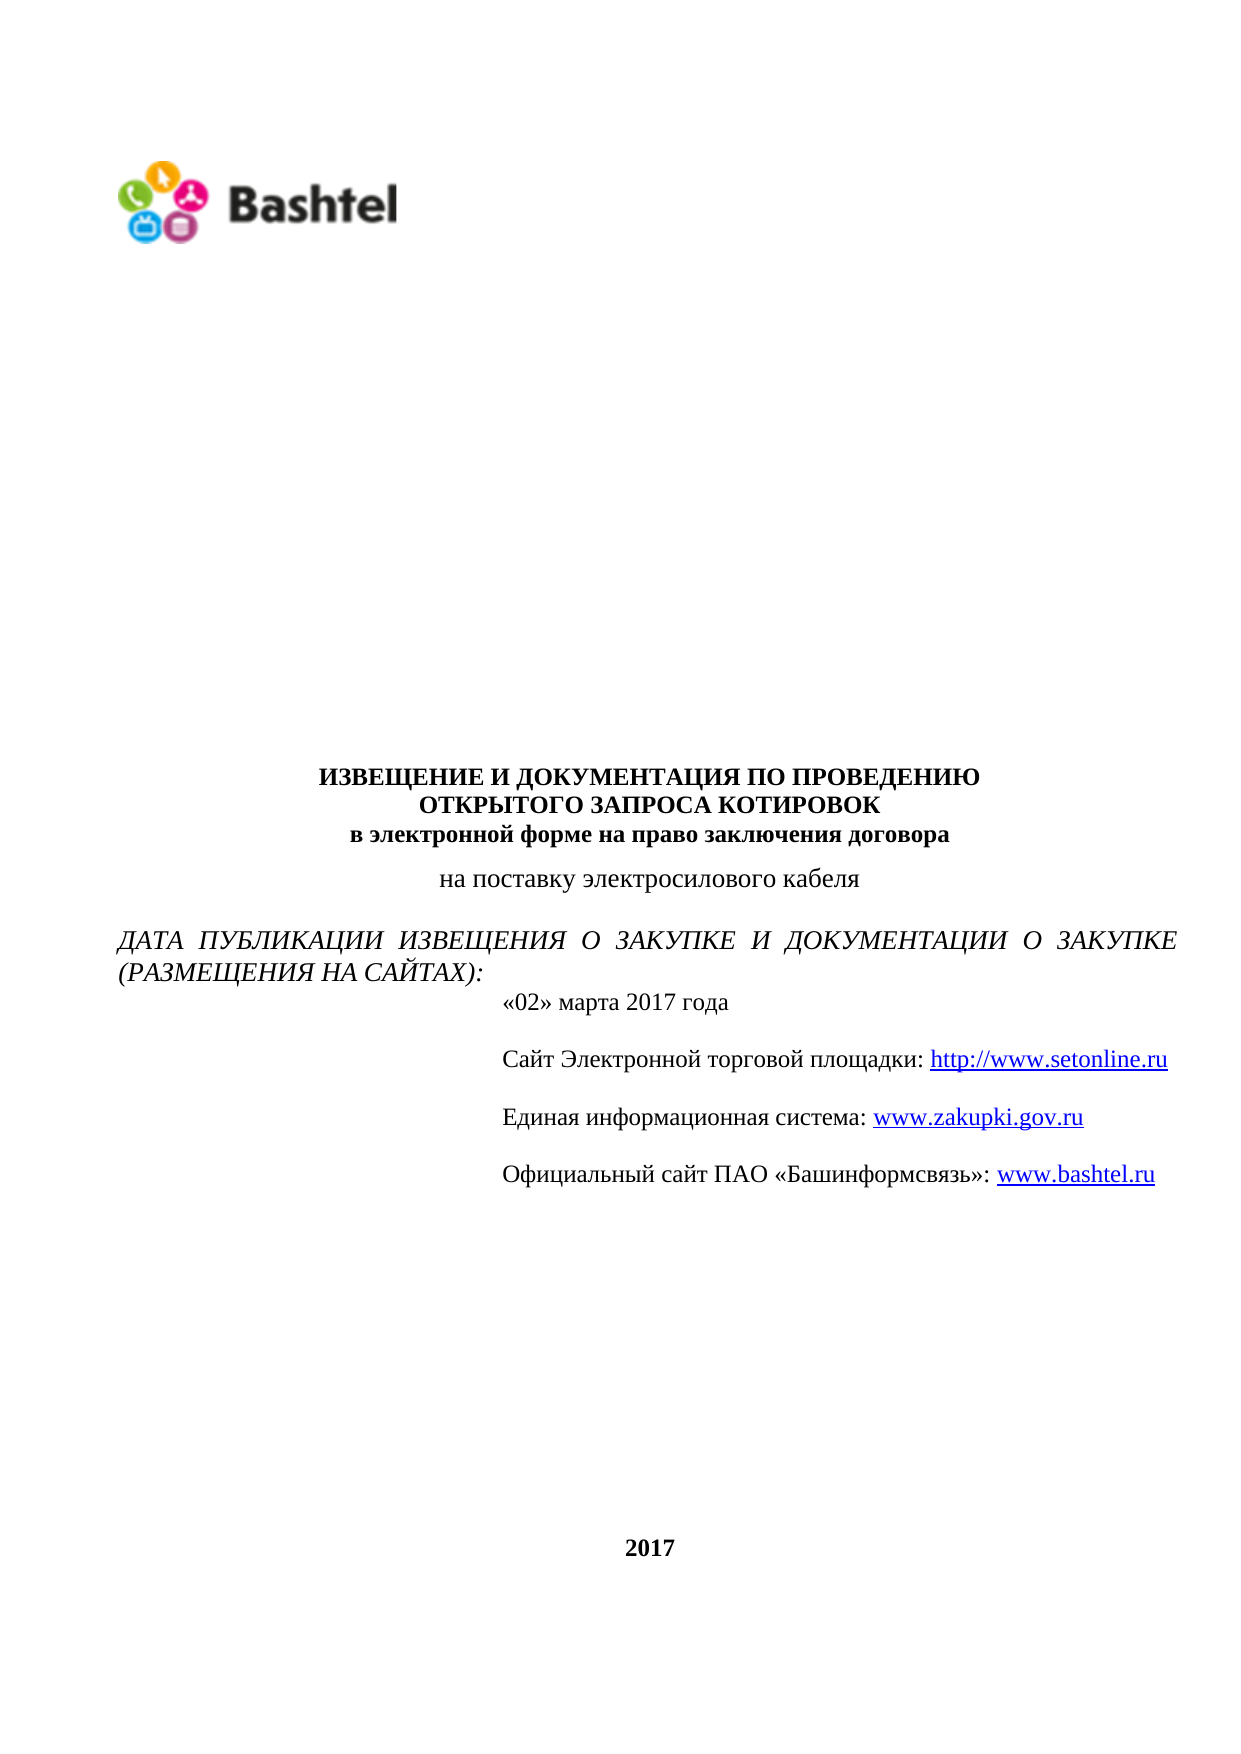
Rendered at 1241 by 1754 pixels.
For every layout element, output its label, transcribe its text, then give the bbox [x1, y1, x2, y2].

text Официальный сайт ПАО «Башинформсвязь»: www.bashtel.ru [502, 1159, 1181, 1188]
text на поставку электросилового кабеля [118, 862, 1181, 893]
text «02» марта 2017 года [502, 987, 1181, 1016]
text ДАТА ПУБЛИКАЦИИ ИЗВЕЩЕНИЯ О ЗАКУПКЕ И ДОКУМЕНТАЦИИ О ЗАКУПКЕ (РАЗМЕЩЕНИЯ НА САЙТАХ): [118, 924, 1181, 987]
text в электронной форме на право заключения договора [118, 819, 1181, 848]
text Сайт Электронной торговой площадки: http://www.setonline.ru [502, 1044, 1181, 1073]
text ИЗВЕЩЕНИЕ И ДОКУМЕНТАЦИЯ ПО ПРОВЕДЕНИЮ [118, 762, 1181, 790]
text Единая информационная система: www.zakupki.gov.ru [502, 1102, 1181, 1131]
picture [118, 161, 397, 244]
text ОТКРЫТОГО ЗАПРОСА КОТИРОВОК [118, 790, 1181, 819]
text 2017 [118, 1533, 1181, 1562]
